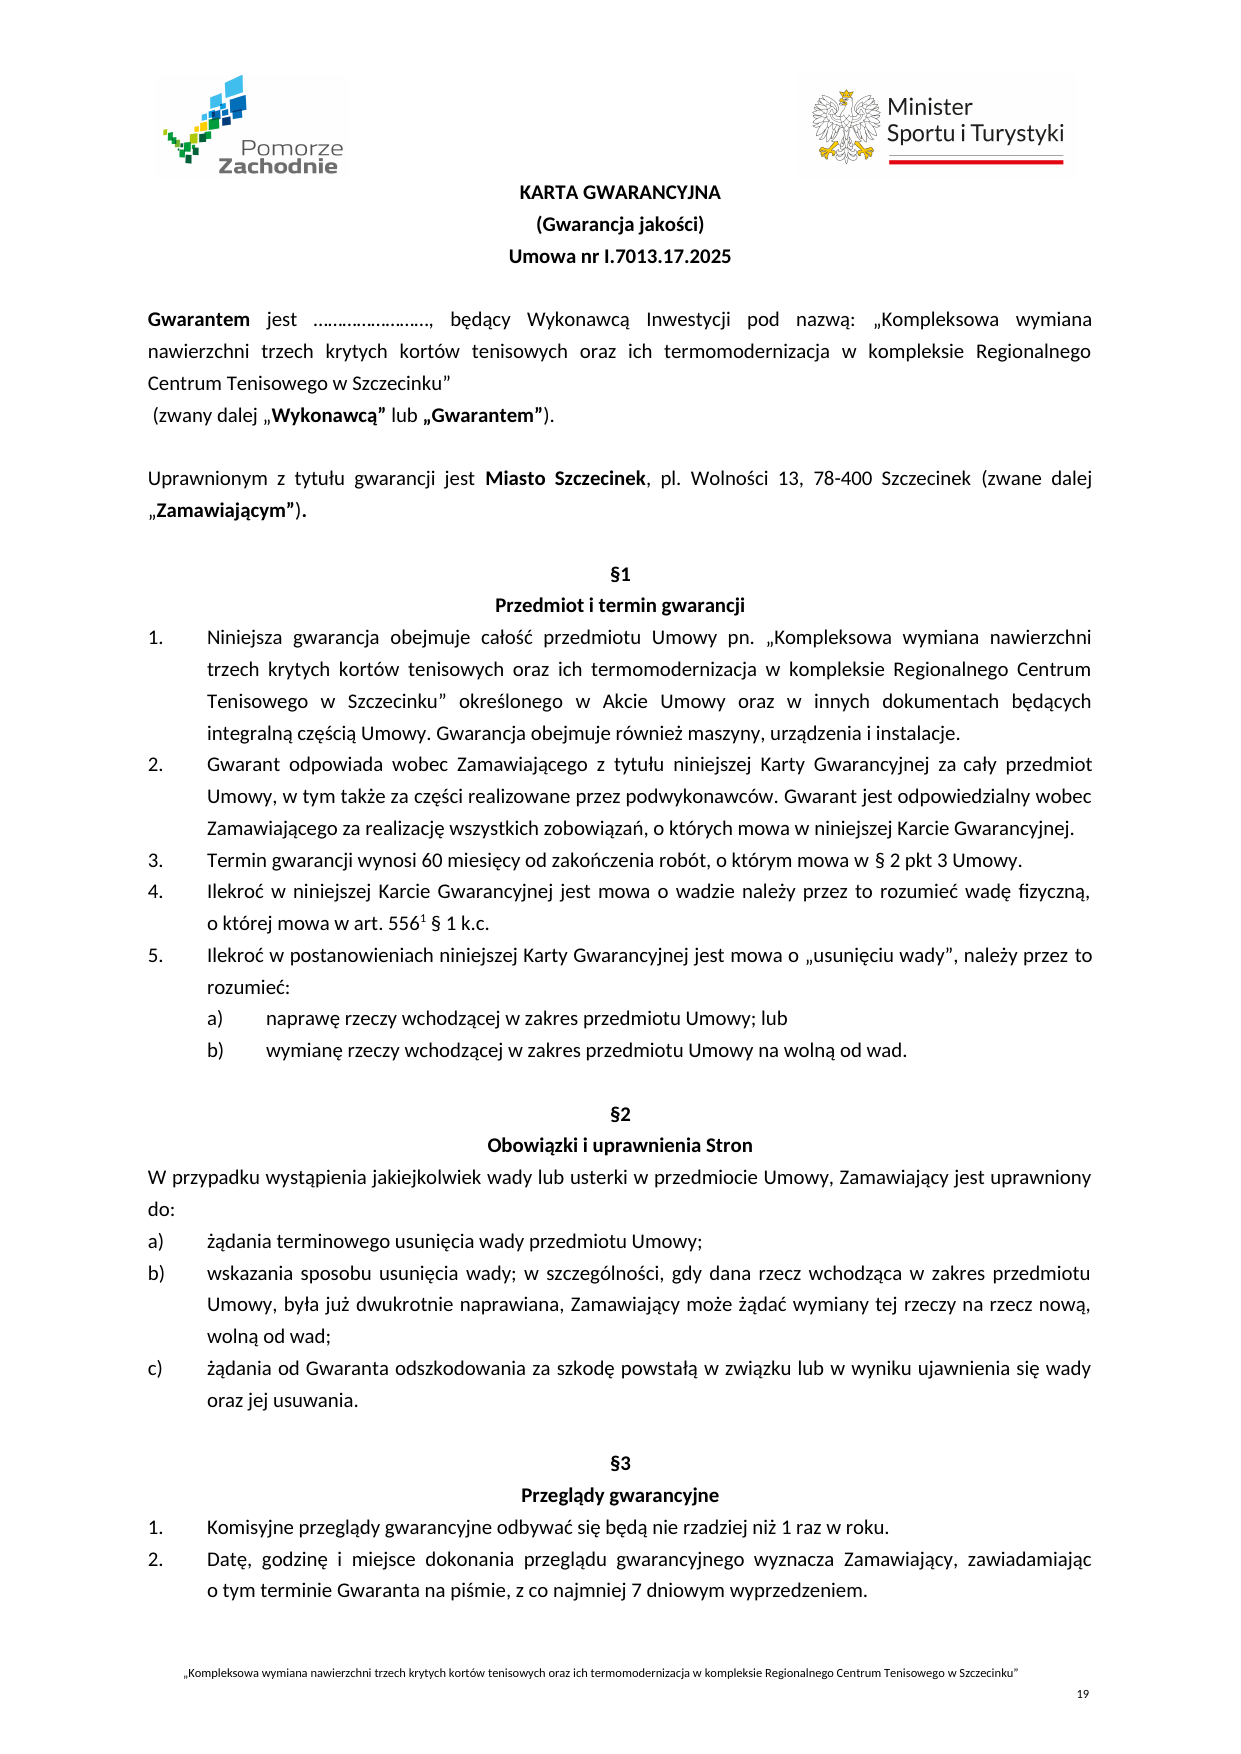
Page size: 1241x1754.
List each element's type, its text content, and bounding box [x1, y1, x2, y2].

text §2 [148, 1101, 1093, 1126]
list Ilekroć w postanowieniach niniejszej Karty Gwarancyjnej jest mowa o „usunięciu wady”, należy przez to rozumieć: [148, 942, 1093, 999]
list naprawę rzeczy wchodzącej w zakres przedmiotu Umowy; lub [207, 1006, 1093, 1031]
list żądania terminowego usunięcia wady przedmiotu Umowy; [148, 1228, 1093, 1253]
list Termin gwarancji wynosi 60 miesięcy od zakończenia robót, o którym mowa w § 2 pkt 3 Umowy. [148, 847, 1093, 872]
list Gwarant odpowiada wobec Zamawiającego z tytułu niniejszej Karty Gwarancyjnej za cały przedmiot Umowy, w tym także za części realizowane przez podwykonawców. Gwarant jest odpowiedzialny wobec Zamawiającego za realizację wszystkich zobowiązań, o których mowa w niniejszej Karcie Gwarancyjnej. [148, 751, 1093, 840]
text Przeglądy gwarancyjne [148, 1482, 1093, 1508]
text Przedmiot i termin gwarancji [148, 593, 1093, 618]
list Niniejsza gwarancja obejmuje całość przedmiotu Umowy pn. „Kompleksowa wymiana nawierzchni trzech krytych kortów tenisowych oraz ich termomodernizacja w kompleksie Regionalnego Centrum Tenisowego w Szczecinku” określonego w Akcie Umowy oraz w innych dokumentach będących integralną częścią Umowy. Gwarancja obejmuje również maszyny, urządzenia i instalacje. [148, 624, 1093, 745]
text Obowiązki i uprawnienia Stron [148, 1133, 1093, 1158]
text W przypadku wystąpienia jakiejkolwiek wady lub usterki w przedmiocie Umowy, Zamawiający jest uprawniony do: [148, 1164, 1093, 1222]
list Datę, godzinę i miejsce dokonania przeglądu gwarancyjnego wyznacza Zamawiający, zawiadamiając o tym terminie Gwaranta na piśmie, z co najmniej 7 dniowym wyprzedzeniem. [148, 1546, 1093, 1603]
text (Gwarancja jakości) [148, 211, 1093, 237]
picture [796, 73, 1078, 180]
picture [154, 75, 350, 180]
text Uprawnionym z tytułu gwarancji jest Miasto Szczecinek, pl. Wolności 13, 78-400 Szczecinek (zwane dalej „Zamawiającym”). [148, 466, 1093, 523]
list żądania od Gwaranta odszkodowania za szkodę powstałą w związku lub w wyniku ujawnienia się wady oraz jej usuwania. [148, 1355, 1093, 1412]
list wskazania sposobu usunięcia wady; w szczególności, gdy dana rzecz wchodząca w zakres przedmiotu Umowy, była już dwukrotnie naprawiana, Zamawiający może żądać wymiany tej rzeczy na rzecz nową, wolną od wad; [148, 1260, 1093, 1349]
text Umowa nr I.7013.17.2025 [148, 243, 1093, 268]
text Gwarantem jest ……………………, będący Wykonawcą Inwestycji pod nazwą: „Kompleksowa wymiana nawierzchni trzech krytych kortów tenisowych oraz ich termomodernizacja w kompleksie Regionalnego Centrum Tenisowego w Szczecinku” [148, 307, 1093, 396]
text §1 [148, 561, 1093, 586]
list Komisyjne przeglądy gwarancyjne odbywać się będą nie rzadziej niż 1 raz w roku. [148, 1514, 1093, 1539]
list Ilekroć w niniejszej Karcie Gwarancyjnej jest mowa o wadzie należy przez to rozumieć wadę fizyczną, o której mowa w art. 5561 § 1 k.c. [148, 878, 1093, 936]
text (zwany dalej „Wykonawcą” lub „Gwarantem”). [148, 402, 1093, 427]
text §3 [148, 1450, 1093, 1476]
list wymianę rzeczy wchodzącej w zakres przedmiotu Umowy na wolną od wad. [207, 1037, 1093, 1063]
text KARTA GWARANCYJNA [148, 179, 1093, 205]
